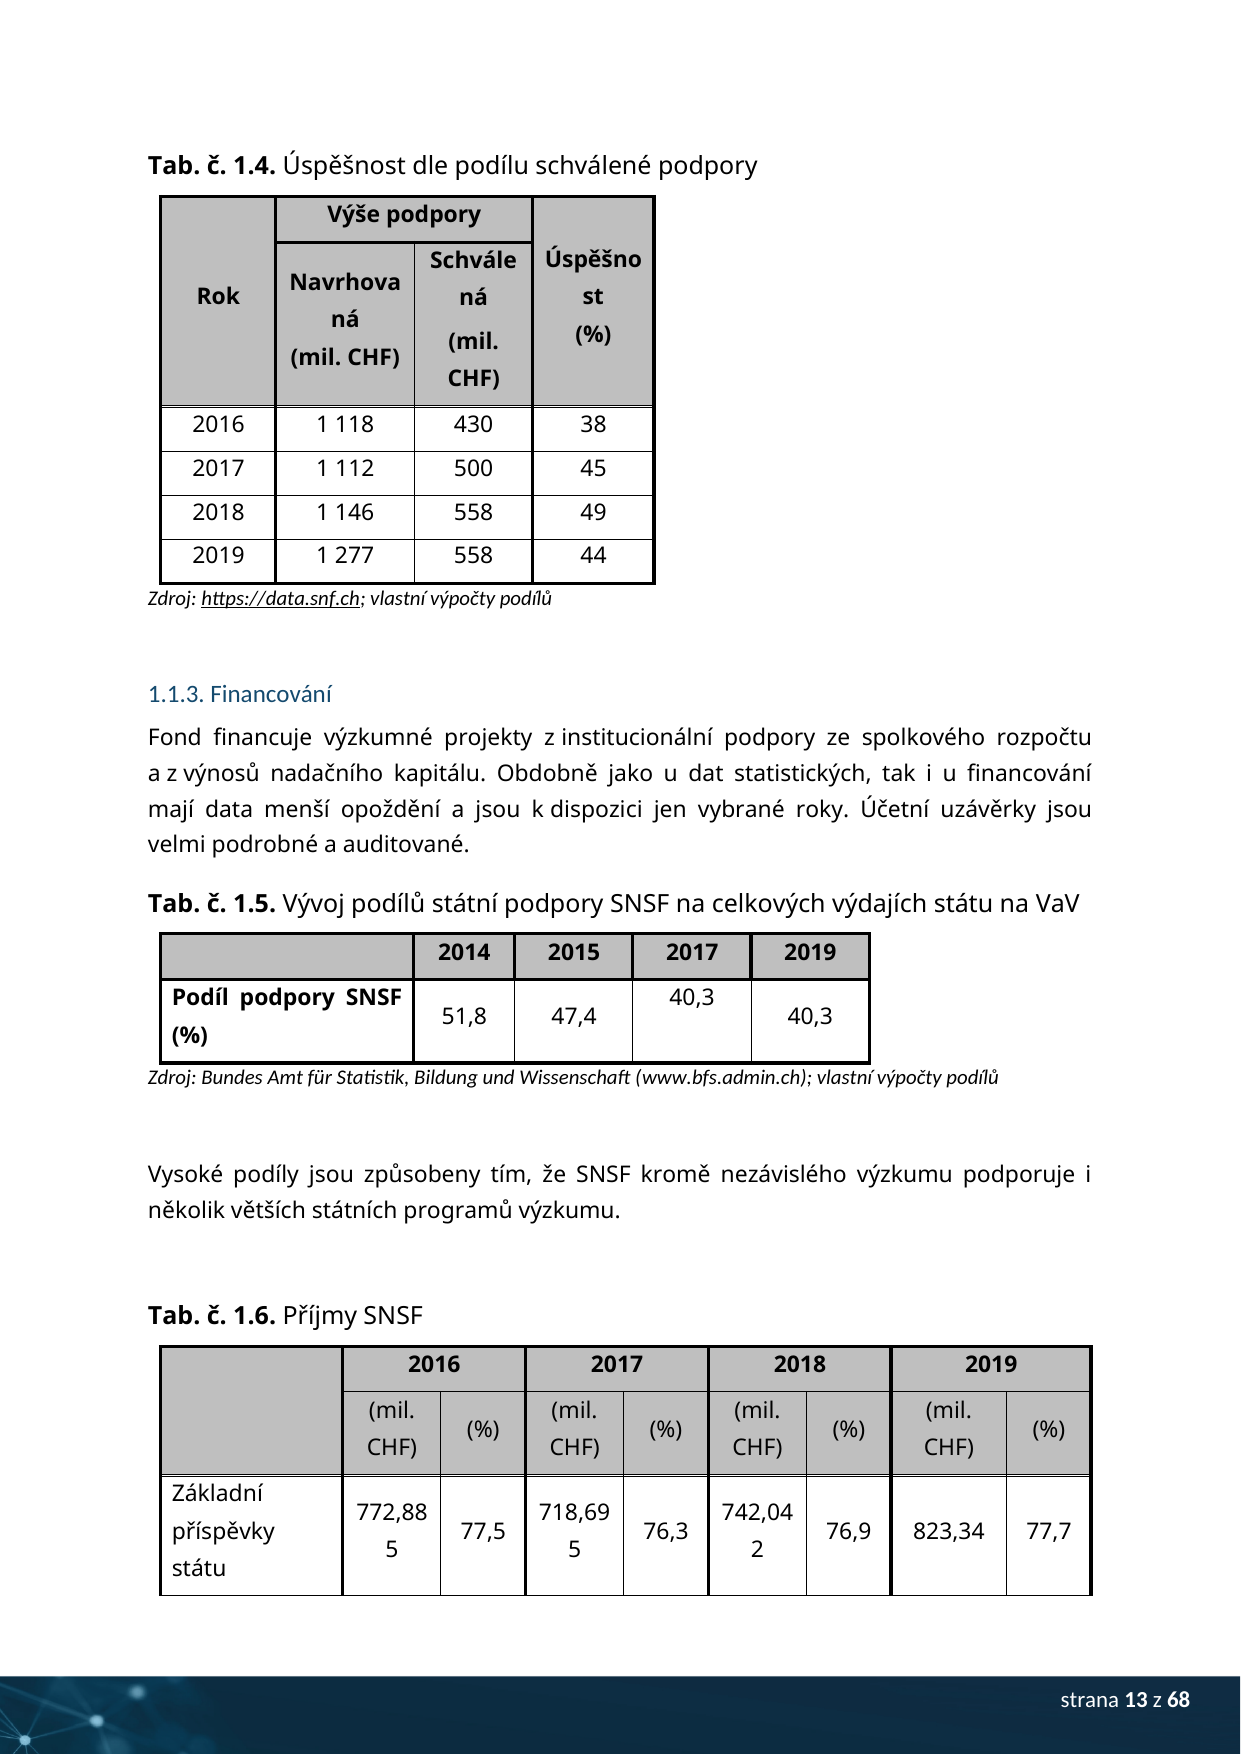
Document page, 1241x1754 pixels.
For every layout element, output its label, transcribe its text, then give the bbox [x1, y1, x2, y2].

text Vysoké podíly jsou způsobeny tím, že SNSF kromě nezávislého výzkumu podporuje i několik větších státních programů výzkumu. [148, 1158, 1093, 1225]
table_cell 2016 [162, 408, 274, 451]
text Tab. č. 1.5. Vývoj podílů státní podpory SNSF na celkových výdajích státu na VaV [148, 885, 1093, 919]
table_cell (%) [807, 1392, 889, 1474]
text Tab. č. 1.6. Příjmy SNSF [148, 1298, 1093, 1332]
text Zdroj: https://data.snf.ch; vlastní výpočty podílů [148, 585, 1093, 611]
table_cell 2019 [162, 540, 274, 582]
table_cell 1 112 [277, 452, 414, 495]
table_cell 742,042 [710, 1477, 806, 1595]
table_header [162, 935, 412, 978]
table_cell (%) [624, 1392, 707, 1474]
table_header [162, 1348, 341, 1474]
table_cell 40,3 [752, 981, 868, 1061]
table_cell Podíl podpory SNSF (%) [162, 981, 412, 1061]
table_cell 430 [415, 408, 531, 451]
table_cell 77,5 [441, 1477, 524, 1595]
table_cell (mil. CHF) [344, 1392, 440, 1474]
table_cell 823,34 [893, 1477, 1006, 1595]
table_header 2016 [344, 1348, 524, 1391]
table_cell 1 146 [277, 496, 414, 538]
table_cell 38 [534, 408, 652, 451]
subtitle 1.1.3. Financování [148, 678, 1093, 708]
table_cell 1 277 [277, 540, 414, 582]
table_cell 77,7 [1007, 1477, 1089, 1595]
table_header 2014 [415, 935, 513, 978]
text Zdroj: Bundes Amt für Statistik, Bildung und Wissenschaft (www.bfs.admin.ch); vlastní výpočty podílů [148, 1064, 1093, 1090]
table_cell 500 [415, 452, 531, 495]
table_cell 2017 [162, 452, 274, 495]
table_cell 558 [415, 496, 531, 538]
table_cell Schválená (mil. CHF) [415, 244, 531, 405]
table_cell 76,3 [624, 1477, 707, 1595]
table_cell (%) [1007, 1392, 1089, 1474]
table_cell 718,695 [527, 1477, 623, 1595]
table_cell (mil. CHF) [893, 1392, 1006, 1474]
table_cell 558 [415, 540, 531, 582]
table_cell 772,885 [344, 1477, 440, 1595]
table_header 2017 [527, 1348, 707, 1391]
text Tab. č. 1.4. Úspěšnost dle podílu schválené podpory [148, 148, 1093, 182]
table_cell 44 [534, 540, 652, 582]
table_cell 1 118 [277, 408, 414, 451]
table_cell 76,9 [807, 1477, 889, 1595]
table_cell (%) [441, 1392, 524, 1474]
table_cell Navrhovaná (mil. CHF) [277, 244, 414, 405]
table_cell 47,4 [515, 981, 632, 1061]
table_header 2018 [710, 1348, 889, 1391]
table_header 2015 [516, 935, 631, 978]
table_cell Základní příspěvky státu [162, 1477, 341, 1595]
table_cell (mil. CHF) [527, 1392, 623, 1474]
table_header 2019 [753, 935, 868, 978]
table_header Výše podpory [277, 198, 531, 241]
table_cell 40,3 [633, 981, 751, 1061]
table_cell 49 [534, 496, 652, 538]
table_cell 2018 [162, 496, 274, 538]
table_cell (mil. CHF) [710, 1392, 806, 1474]
table_header 2019 [893, 1348, 1089, 1391]
table_header Úspěšnost (%) [534, 198, 652, 405]
table_header Rok [162, 198, 274, 405]
table_cell 45 [534, 452, 652, 495]
table_cell 51,8 [415, 981, 514, 1061]
text Fond financuje výzkumné projekty z institucionální podpory ze spolkového rozpočtu a z výnosů nadačního kapitálu. Obdobně jako u dat statistických, tak i u financování mají data menší opoždění a jsou k dispozici jen vybrané roky. Účetní uzávěrky jsou velmi podrobné a auditované. [148, 721, 1093, 860]
picture [0, 1643, 1241, 1754]
table_header 2017 [634, 935, 749, 978]
